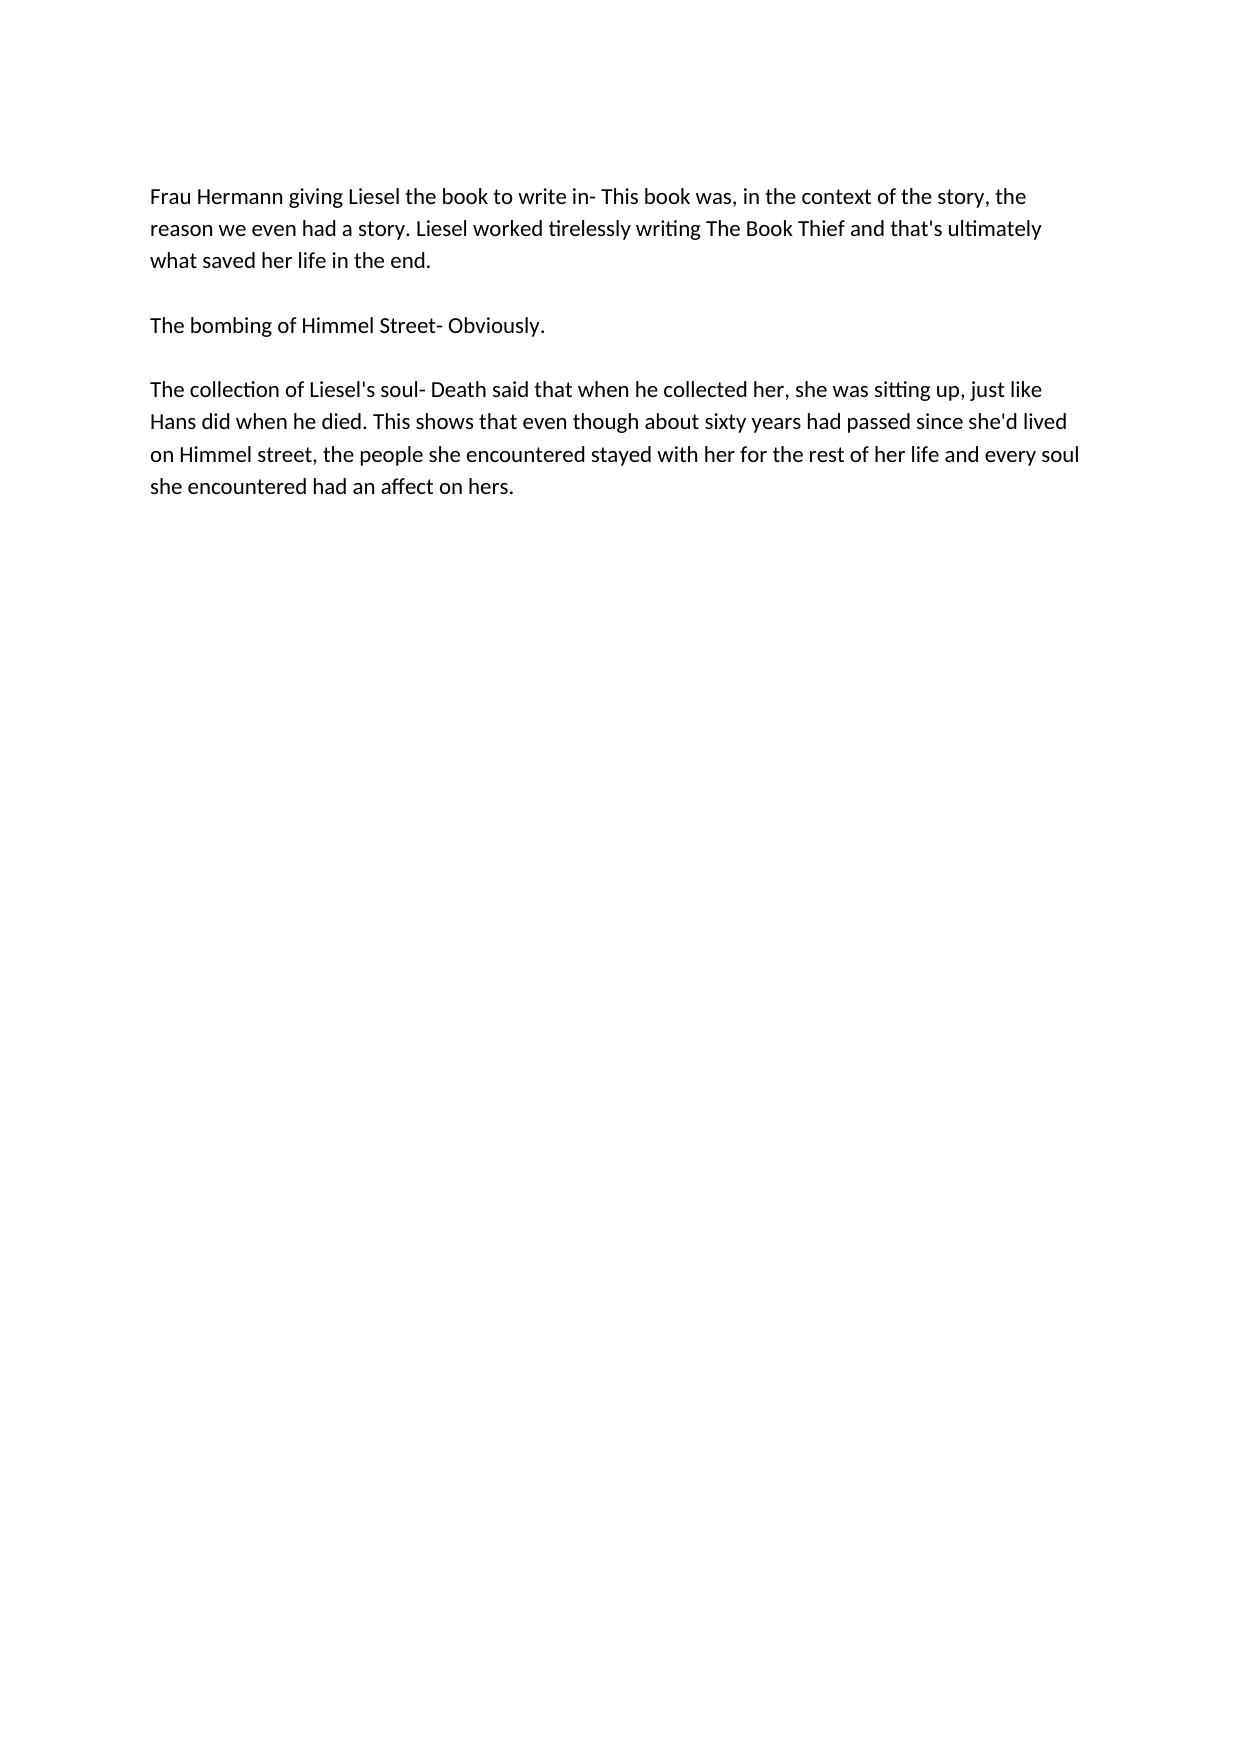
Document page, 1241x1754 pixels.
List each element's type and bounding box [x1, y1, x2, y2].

text [150, 150, 1090, 500]
